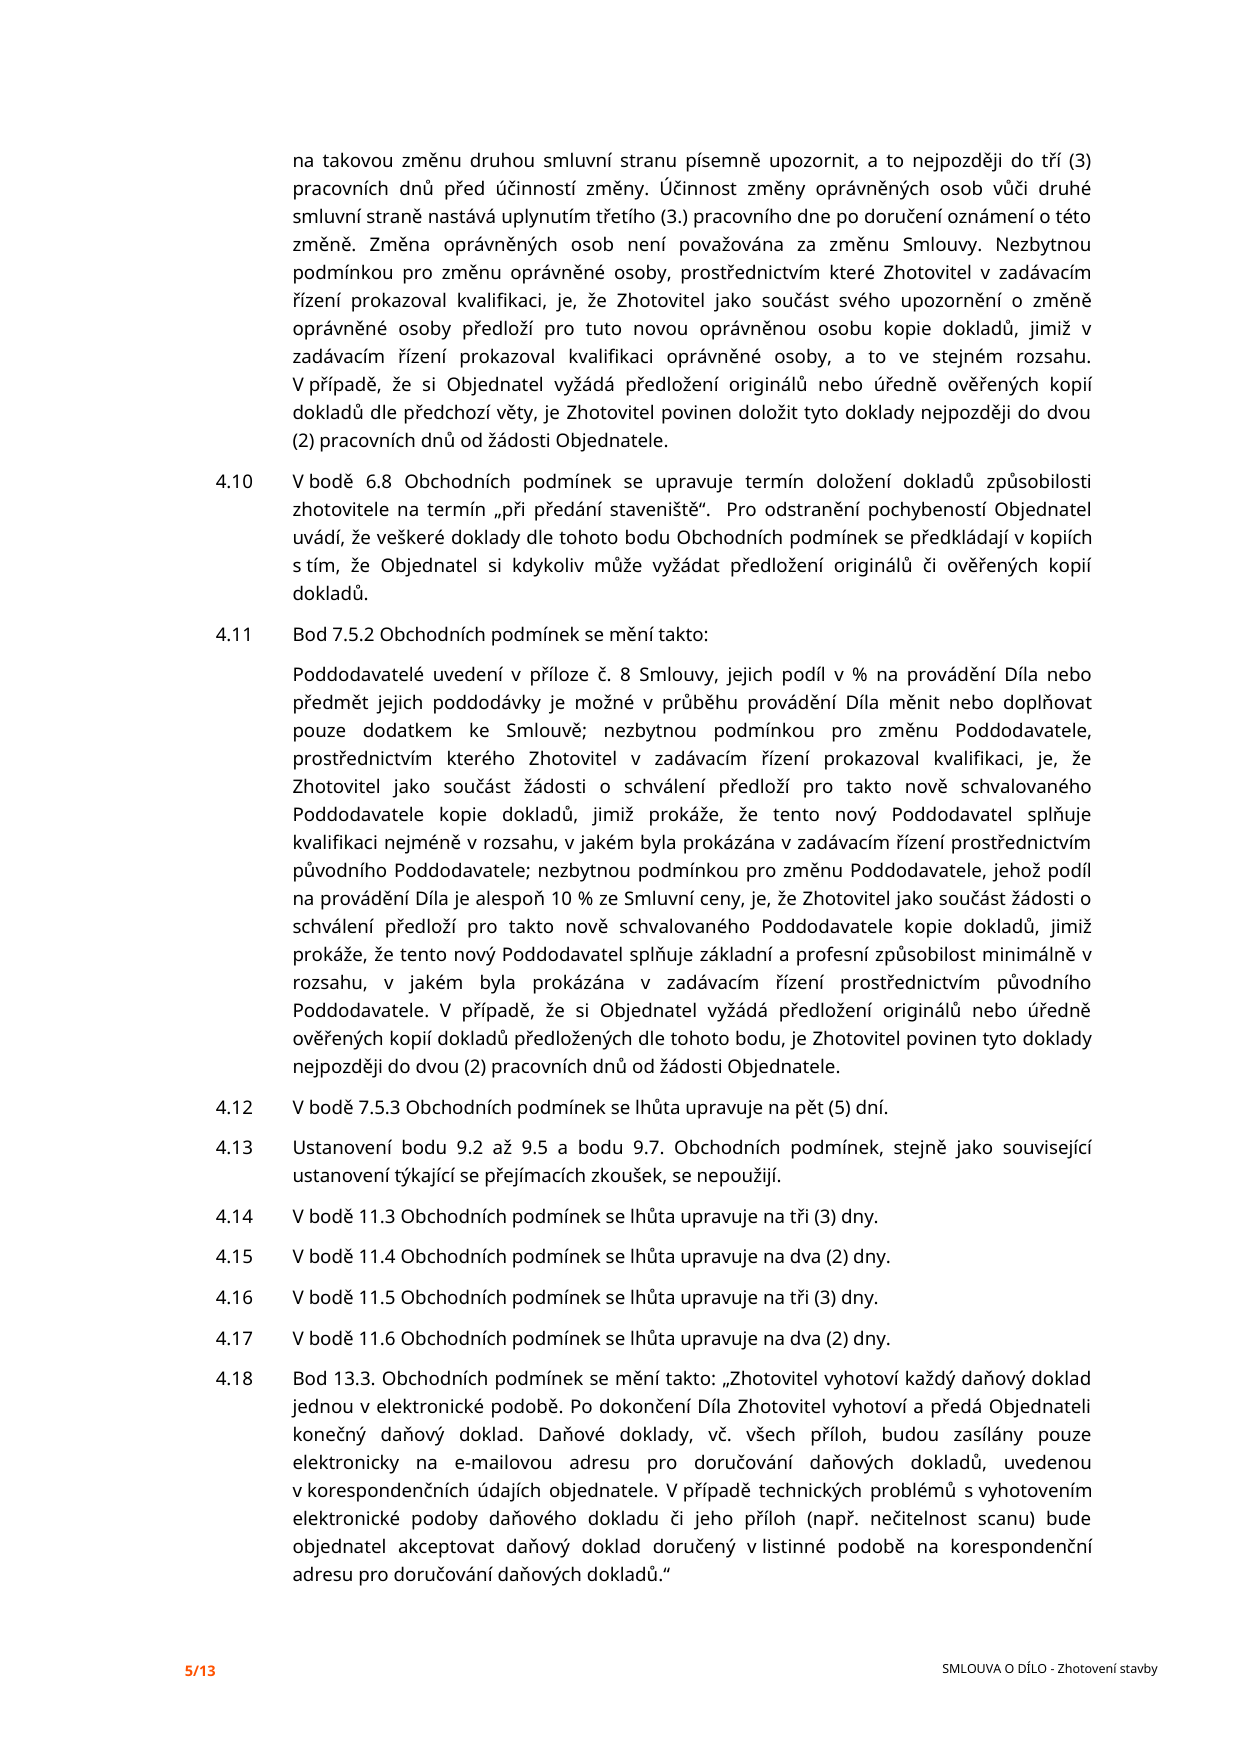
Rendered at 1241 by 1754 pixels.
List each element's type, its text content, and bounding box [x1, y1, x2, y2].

text Poddodavatelé uvedení v příloze č. 8 Smlouvy, jejich podíl v % na provádění Díla nebo předmět jejich poddodávky je možné v průběhu provádění Díla měnit nebo doplňovat pouze dodatkem ke Smlouvě; nezbytnou podmínkou pro změnu Poddodavatele, prostřednictvím kterého Zhotovitel v zadávacím řízení prokazoval kvalifikaci, je, že Zhotovitel jako součást žádosti o schválení předloží pro takto nově schvalovaného Poddodavatele kopie dokladů, jimiž prokáže, že tento nový Poddodavatel splňuje kvalifikaci nejméně v rozsahu, v jakém byla prokázána v zadávacím řízení prostřednictvím původního Poddodavatele; nezbytnou podmínkou pro změnu Poddodavatele, jehož podíl na provádění Díla je alespoň 10 % ze Smluvní ceny, je, že Zhotovitel jako součást žádosti o schválení předloží pro takto nově schvalovaného Poddodavatele kopie dokladů, jimiž prokáže, že tento nový Poddodavatel splňuje základní a profesní způsobilost minimálně v rozsahu, v jakém byla prokázána v zadávacím řízení prostřednictvím původního Poddodavatele. V případě, že si Objednatel vyžádá předložení originálů nebo úředně ověřených kopií dokladů předložených dle tohoto bodu, je Zhotovitel povinen tyto doklady nejpozději do dvou (2) pracovních dnů od žádosti Objednatele. [292, 661, 1093, 1079]
text V bodě 6.8 Obchodních podmínek se upravuje termín doložení dokladů způsobilosti zhotovitele na termín „při předání staveniště“. Pro odstranění pochybeností Objednatel uvádí, že veškeré doklady dle tohoto bodu Obchodních podmínek se předkládají v kopiích s tím, že Objednatel si kdykoliv může vyžádat předložení originálů či ověřených kopií dokladů. [216, 468, 1093, 606]
text Ustanovení bodu 9.2 až 9.5 a bodu 9.7. Obchodních podmínek, stejně jako související ustanovení týkající se přejímacích zkoušek, se nepoužijí. [216, 1135, 1093, 1188]
list Bod 13.3. Obchodních podmínek se mění takto: „Zhotovitel vyhotoví každý daňový doklad jednou v elektronické podobě. Po dokončení Díla Zhotovitel vyhotoví a předá Objednateli konečný daňový doklad. Daňové doklady, vč. všech příloh, budou zasílány pouze elektronicky na e-mailovou adresu pro doručování daňových dokladů, uvedenou v korespondenčních údajích objednatele. V případě technických problémů s vyhotovením elektronické podoby daňového dokladu či jeho příloh (např. nečitelnost scanu) bude objednatel akceptovat daňový doklad doručený v listinné podobě na korespondenční adresu pro doručování daňových dokladů.“ [216, 1365, 1093, 1587]
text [292, 147, 1093, 453]
text V bodě 11.6 Obchodních podmínek se lhůta upravuje na dva (2) dny. [216, 1325, 1093, 1350]
text V bodě 11.3 Obchodních podmínek se lhůta upravuje na tři (3) dny. [216, 1203, 1093, 1229]
text V bodě 11.5 Obchodních podmínek se lhůta upravuje na tři (3) dny. [216, 1284, 1093, 1310]
text Bod 7.5.2 Obchodních podmínek se mění takto: [216, 621, 1093, 646]
text V bodě 11.4 Obchodních podmínek se lhůta upravuje na dva (2) dny. [216, 1244, 1093, 1269]
text V bodě 7.5.3 Obchodních podmínek se lhůta upravuje na pět (5) dní. [216, 1094, 1093, 1120]
